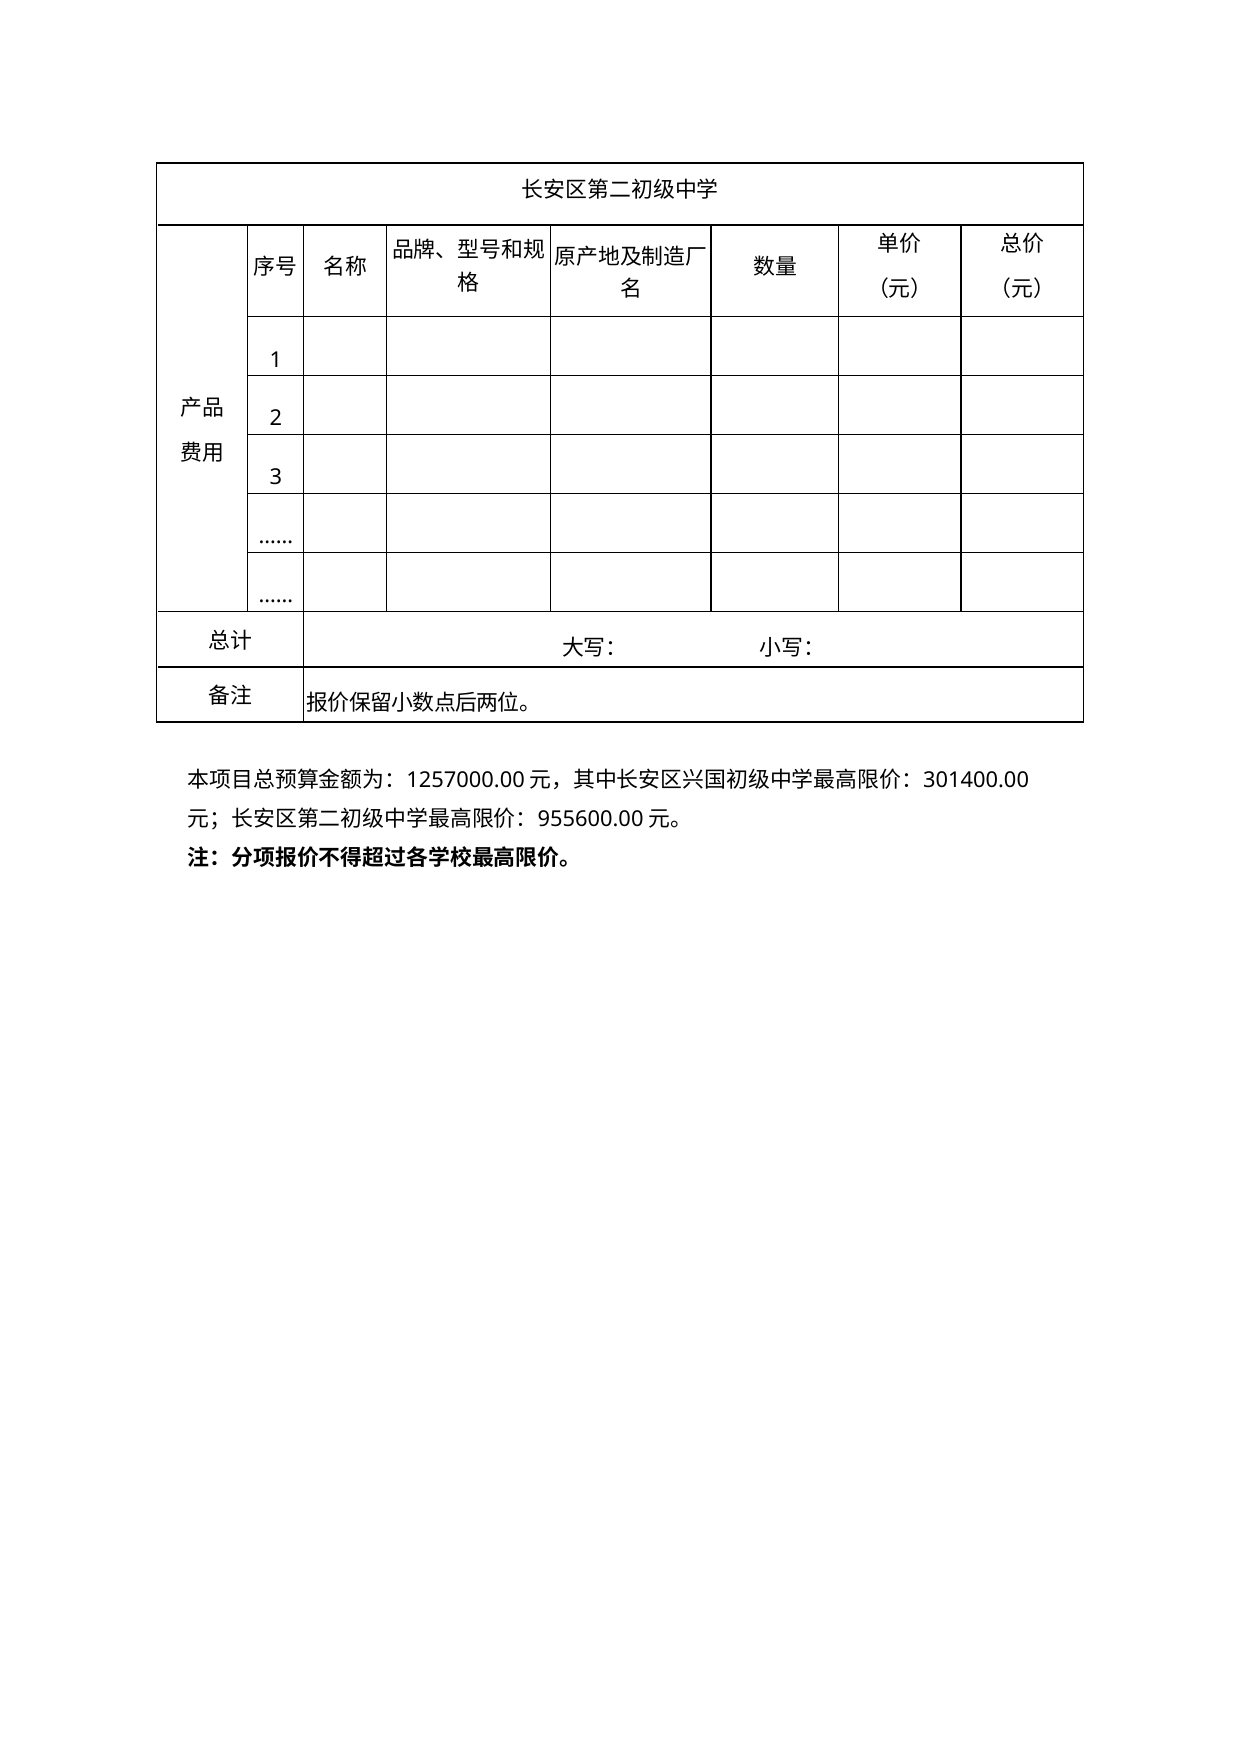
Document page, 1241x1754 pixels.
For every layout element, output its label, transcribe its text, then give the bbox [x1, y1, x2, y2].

table_cell [839, 317, 960, 375]
table_cell 报价保留小数点后两位。 [304, 668, 1083, 721]
table_cell [551, 317, 710, 375]
table_cell [551, 435, 710, 492]
table_cell 产品 费用 [157, 225, 247, 611]
table_cell 名称 [304, 226, 386, 316]
table_cell [962, 376, 1083, 433]
table_cell 总价 （元） [962, 226, 1083, 316]
table_cell [839, 376, 960, 433]
table_cell 1 [248, 317, 303, 375]
table_cell [712, 553, 838, 611]
table_cell 总计 [157, 612, 303, 666]
table_cell [712, 317, 838, 375]
table_cell [387, 317, 550, 375]
table_cell …… [248, 494, 303, 552]
table_cell 原产地及制造厂名 [551, 226, 710, 316]
table_cell [387, 494, 550, 552]
table_cell [962, 435, 1083, 492]
table_cell [962, 553, 1083, 611]
text 本项目总预算金额为：1257000.00元，其中长安区兴国初级中学最高限价：301400.00元；长安区第二初级中学最高限价：955600.00元。 [187, 761, 1053, 833]
table_cell [839, 553, 960, 611]
table_cell [712, 435, 838, 492]
table_cell [712, 376, 838, 433]
table_cell 品牌、型号和规格 [387, 226, 550, 316]
table_cell 2 [248, 376, 303, 433]
table_cell [551, 553, 710, 611]
table_cell [962, 494, 1083, 552]
table_cell 大写： 小写： [304, 612, 1083, 666]
table_cell [304, 553, 386, 611]
table_cell [304, 376, 386, 433]
table_cell [839, 435, 960, 492]
table_cell [304, 435, 386, 492]
table_cell [304, 494, 386, 552]
table_cell [712, 494, 838, 552]
table_cell [387, 435, 550, 492]
table_header 长安区第二初级中学 [157, 164, 1083, 224]
table_cell [839, 494, 960, 552]
table_cell 数量 [712, 226, 838, 316]
table_cell 备注 [157, 667, 303, 721]
table_cell [387, 553, 550, 611]
table_cell [551, 376, 710, 433]
table_cell 3 [248, 435, 303, 492]
table_cell [551, 494, 710, 552]
table_cell [962, 317, 1083, 375]
table_cell [304, 317, 386, 375]
table_cell 单价 （元） [839, 226, 960, 316]
table_cell [387, 376, 550, 433]
table_cell …… [248, 553, 303, 611]
list 注：分项报价不得超过各学校最高限价。 [187, 839, 1053, 872]
table_cell 序号 [248, 226, 303, 316]
